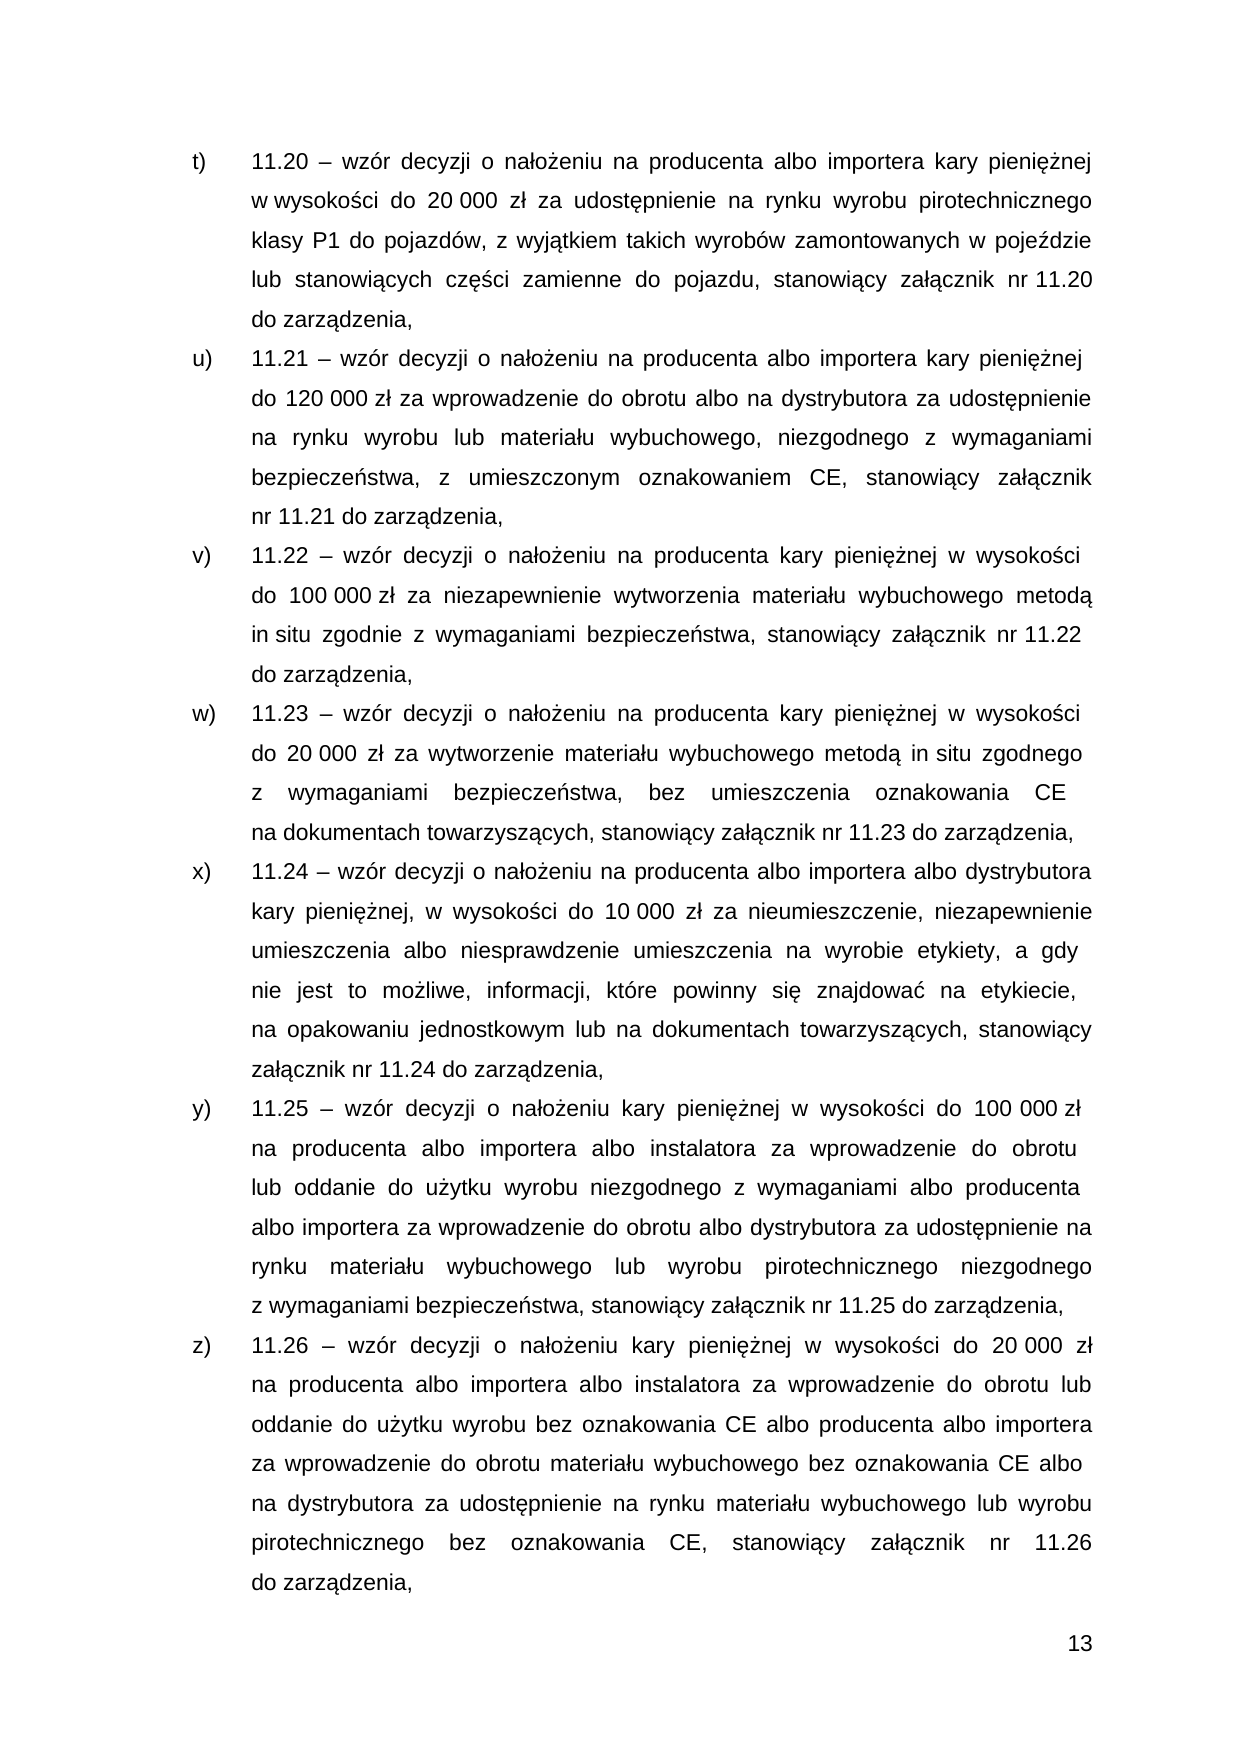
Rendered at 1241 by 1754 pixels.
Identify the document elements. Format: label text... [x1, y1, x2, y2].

list 11.25 – wzór decyzji o nałożeniu kary pieniężnej w wysokości do 100 000 zł na producenta albo importera albo instalatora za wprowadzenie do obrotu lub oddanie do użytku wyrobu niezgodnego z wymaganiami albo producenta albo importera za wprowadzenie do obrotu albo dystrybutora za udostępnienie na rynku materiału wybuchowego lub wyrobu pirotechnicznego niezgodnego z wymaganiami bezpieczeństwa, stanowiący załącznik nr 11.25 do zarządzenia, [192, 1095, 1093, 1319]
list 11.21 – wzór decyzji o nałożeniu na producenta albo importera kary pieniężnej do 120 000 zł za wprowadzenie do obrotu albo na dystrybutora za udostępnienie na rynku wyrobu lub materiału wybuchowego, niezgodnego z wymaganiami bezpieczeństwa, z umieszczonym oznakowaniem CE, stanowiący załącznik nr 11.21 do zarządzenia, [192, 345, 1093, 529]
list 11.20 – wzór decyzji o nałożeniu na producenta albo importera kary pieniężnej w wysokości do 20 000 zł za udostępnienie na rynku wyrobu pirotechnicznego klasy P1 do pojazdów, z wyjątkiem takich wyrobów zamontowanych w pojeździe lub stanowiących części zamienne do pojazdu, stanowiący załącznik nr 11.20 do zarządzenia, [192, 148, 1093, 332]
list 11.24 – wzór decyzji o nałożeniu na producenta albo importera albo dystrybutora kary pieniężnej, w wysokości do 10 000 zł za nieumieszczenie, niezapewnienie umieszczenia albo niesprawdzenie umieszczenia na wyrobie etykiety, a gdy nie jest to możliwe, informacji, które powinny się znajdować na etykiecie, na opakowaniu jednostkowym lub na dokumentach towarzyszących, stanowiący załącznik nr 11.24 do zarządzenia, [192, 858, 1093, 1082]
list 11.26 – wzór decyzji o nałożeniu kary pieniężnej w wysokości do 20 000 zł na producenta albo importera albo instalatora za wprowadzenie do obrotu lub oddanie do użytku wyrobu bez oznakowania CE albo producenta albo importera za wprowadzenie do obrotu materiału wybuchowego bez oznakowania CE albo na dystrybutora za udostępnienie na rynku materiału wybuchowego lub wyrobu pirotechnicznego bez oznakowania CE, stanowiący załącznik nr 11.26 do zarządzenia, [192, 1332, 1093, 1595]
list 11.22 – wzór decyzji o nałożeniu na producenta kary pieniężnej w wysokości do 100 000 zł za niezapewnienie wytworzenia materiału wybuchowego metodą in situ zgodnie z wymaganiami bezpieczeństwa, stanowiący załącznik nr 11.22 do zarządzenia, [192, 542, 1093, 687]
list 11.23 – wzór decyzji o nałożeniu na producenta kary pieniężnej w wysokości do 20 000 zł za wytworzenie materiału wybuchowego metodą in situ zgodnego z wymaganiami bezpieczeństwa, bez umieszczenia oznakowania CE na dokumentach towarzyszących, stanowiący załącznik nr 11.23 do zarządzenia, [192, 700, 1093, 845]
